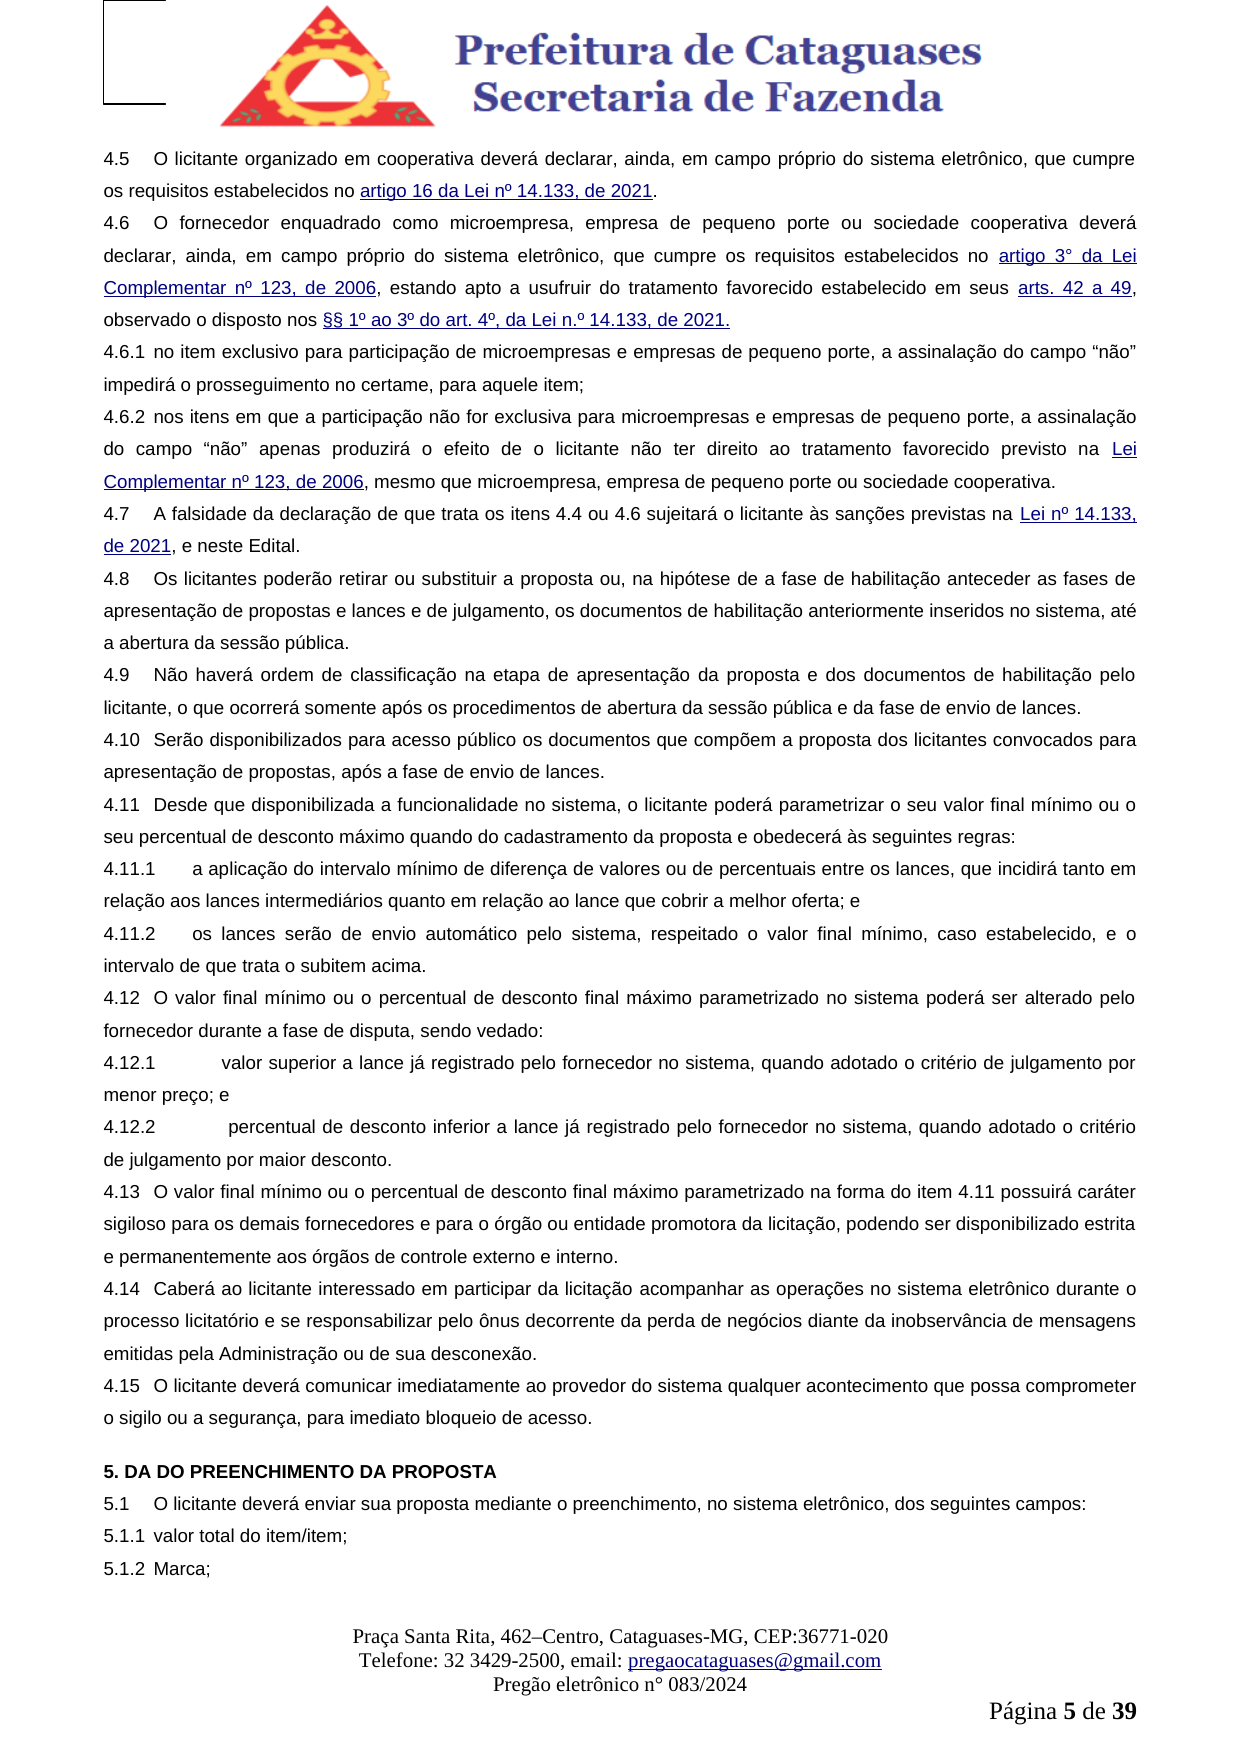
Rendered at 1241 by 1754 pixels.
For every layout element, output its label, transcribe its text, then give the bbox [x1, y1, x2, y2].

list O licitante deverá enviar sua proposta mediante o preenchimento, no sistema eletrônico, dos seguintes campos: [103, 1493, 1137, 1514]
list Os licitantes poderão retirar ou substituir a proposta ou, na hipótese de a fase de habilitação anteceder as fases de apresentação de propostas e lances e de julgamento, os documentos de habilitação anteriormente inseridos no sistema, até a abertura da sessão pública. [103, 567, 1137, 653]
list Desde que disponibilizada a funcionalidade no sistema, o licitante poderá parametrizar o seu valor final mínimo ou o seu percentual de desconto máximo quando do cadastramento da proposta e obedecerá às seguintes regras: [103, 793, 1137, 847]
list O fornecedor enquadrado como microempresa, empresa de pequeno porte ou sociedade cooperativa deverá declarar, ainda, em campo próprio do sistema eletrônico, que cumpre os requisitos estabelecidos no artigo 3° da Lei Complementar nº 123, de 2006, estando apto a usufruir do tratamento favorecido estabelecido em seus arts. 42 a 49, observado o disposto nos §§ 1º ao 3º do art. 4º, da Lei n.º 14.133, de 2021. [103, 212, 1137, 331]
list Serão disponibilizados para acesso público os documentos que compõem a proposta dos licitantes convocados para apresentação de propostas, após a fase de envio de lances. [103, 729, 1137, 783]
list nos itens em que a participação não for exclusiva para microempresas e empresas de pequeno porte, a assinalação do campo “não” apenas produzirá o efeito de o licitante não ter direito ao tratamento favorecido previsto na Lei Complementar nº 123, de 2006, mesmo que microempresa, empresa de pequeno porte ou sociedade cooperativa. [103, 406, 1137, 492]
list os lances serão de envio automático pelo sistema, respeitado o valor final mínimo, caso estabelecido, e o intervalo de que trata o subitem acima. [103, 922, 1137, 976]
list valor total do item/item; [103, 1525, 1137, 1547]
list Caberá ao licitante interessado em participar da licitação acompanhar as operações no sistema eletrônico durante o processo licitatório e se responsabilizar pelo ônus decorrente da perda de negócios diante da inobservância de mensagens emitidas pela Administração ou de sua desconexão. [103, 1278, 1137, 1364]
list O valor final mínimo ou o percentual de desconto final máximo parametrizado no sistema poderá ser alterado pelo fornecedor durante a fase de disputa, sendo vedado: [103, 987, 1137, 1041]
list percentual de desconto inferior a lance já registrado pelo fornecedor no sistema, quando adotado o critério de julgamento por maior desconto. [103, 1116, 1137, 1170]
list Marca; [103, 1558, 1137, 1579]
list O licitante deverá comunicar imediatamente ao provedor do sistema qualquer acontecimento que possa comprometer o sigilo ou a segurança, para imediato bloqueio de acesso. [103, 1374, 1137, 1428]
list valor superior a lance já registrado pelo fornecedor no sistema, quando adotado o critério de julgamento por menor preço; e [103, 1052, 1137, 1106]
list a aplicação do intervalo mínimo de diferença de valores ou de percentuais entre os lances, que incidirá tanto em relação aos lances intermediários quanto em relação ao lance que cobrir a melhor oferta; e [103, 858, 1137, 912]
list O licitante organizado em cooperativa deverá declarar, ainda, em campo próprio do sistema eletrônico, que cumpre os requisitos estabelecidos no artigo 16 da Lei nº 14.133, de 2021. [103, 147, 1137, 201]
picture [165, 0, 1075, 148]
list Não haverá ordem de classificação na etapa de apresentação da proposta e dos documentos de habilitação pelo licitante, o que ocorrerá somente após os procedimentos de abertura da sessão pública e da fase de envio de lances. [103, 664, 1137, 718]
list no item exclusivo para participação de microempresas e empresas de pequeno porte, a assinalação do campo “não” impedirá o prosseguimento no certame, para aquele item; [103, 341, 1137, 395]
list A falsidade da declaração de que trata os itens 4.4 ou 4.6 sujeitará o licitante às sanções previstas na Lei nº 14.133, de 2021, e neste Edital. [103, 503, 1137, 557]
text 5. DA DO PREENCHIMENTO DA PROPOSTA [103, 1461, 1137, 1482]
list O valor final mínimo ou o percentual de desconto final máximo parametrizado na forma do item 4.11 possuirá caráter sigiloso para os demais fornecedores e para o órgão ou entidade promotora da licitação, podendo ser disponibilizado estrita e permanentemente aos órgãos de controle externo e interno. [103, 1181, 1137, 1267]
